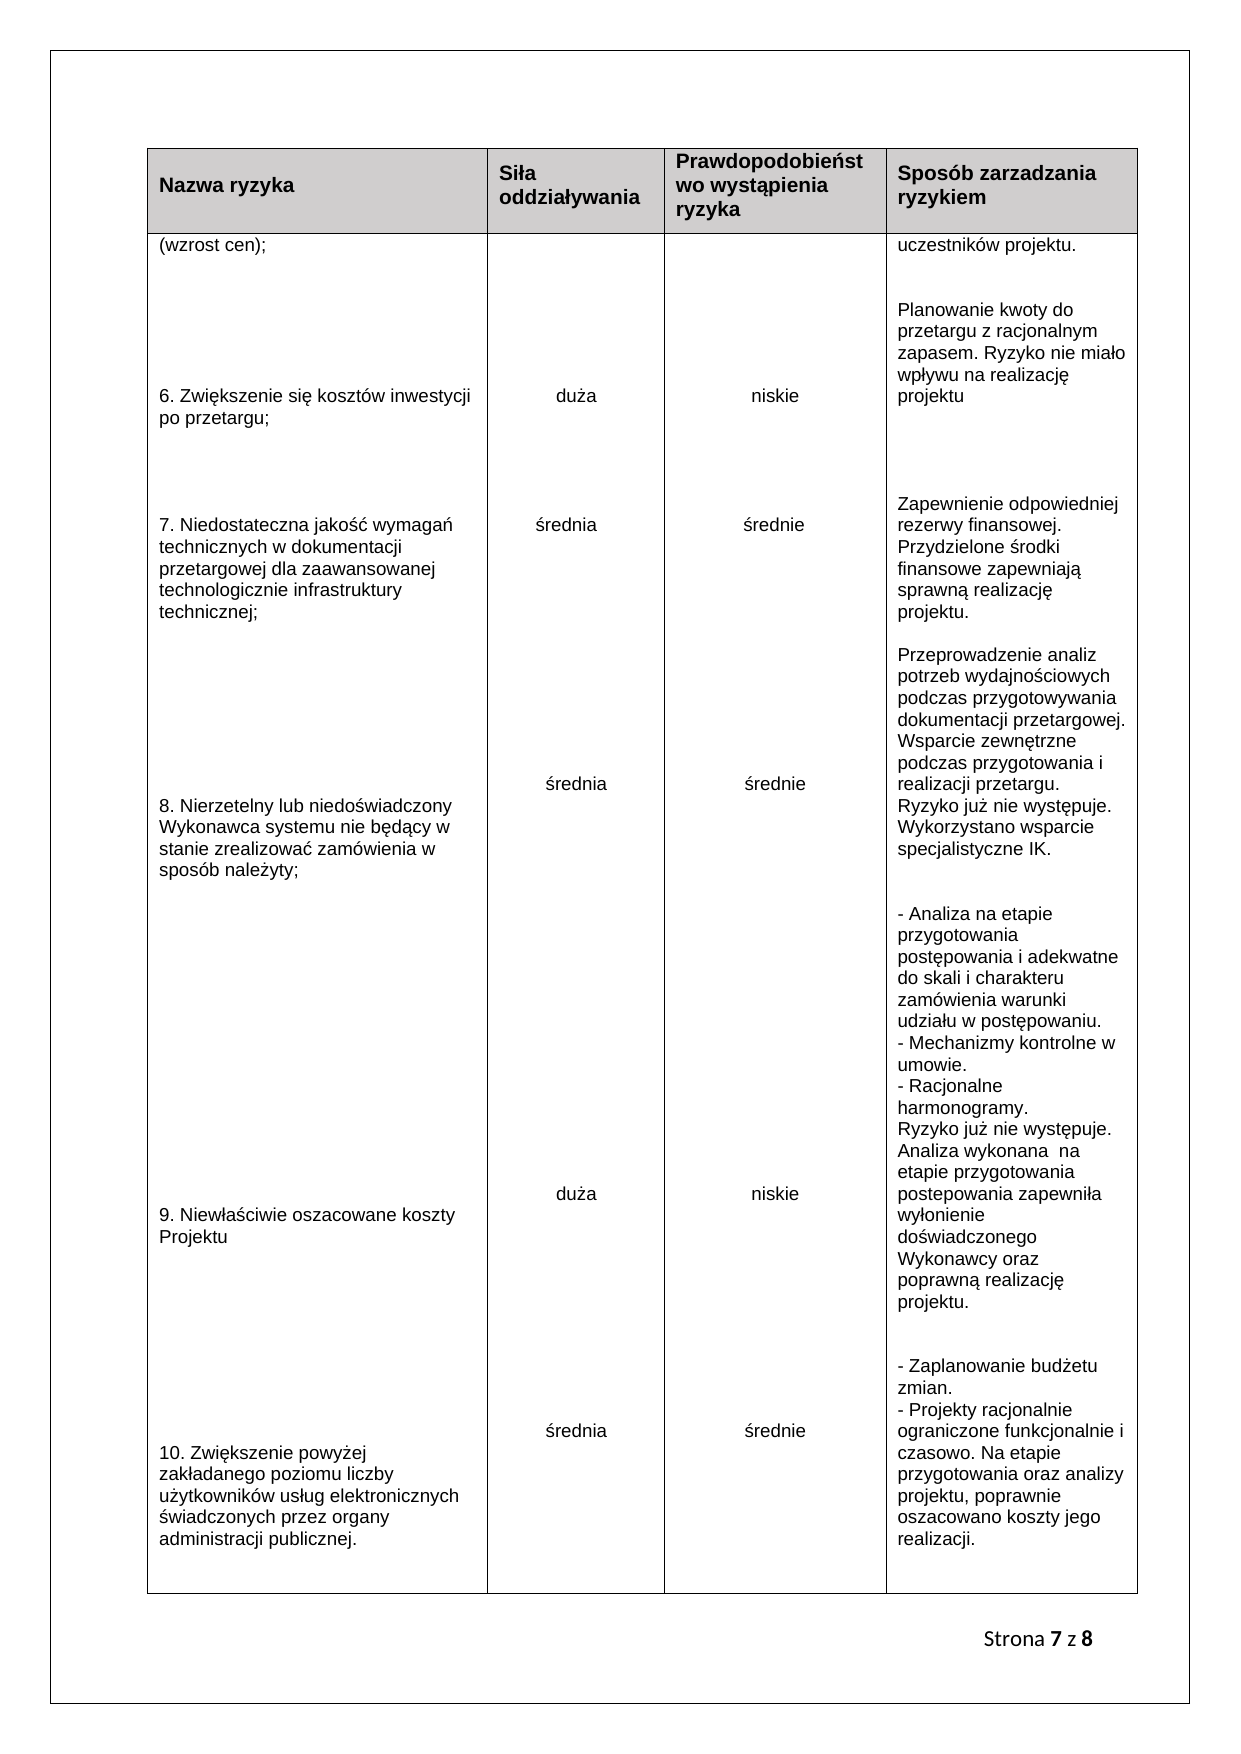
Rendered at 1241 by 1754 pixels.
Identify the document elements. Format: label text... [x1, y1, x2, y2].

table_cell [488, 234, 664, 1592]
table_header Prawdopodobieństwo wystąpienia ryzyka [665, 149, 886, 233]
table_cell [665, 234, 886, 1592]
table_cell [148, 234, 487, 1592]
table_header Nazwa ryzyka [148, 149, 487, 233]
table_header Siła oddziaływania [488, 149, 664, 233]
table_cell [887, 234, 1137, 1592]
table_header Sposób zarzadzania ryzykiem [887, 149, 1137, 233]
